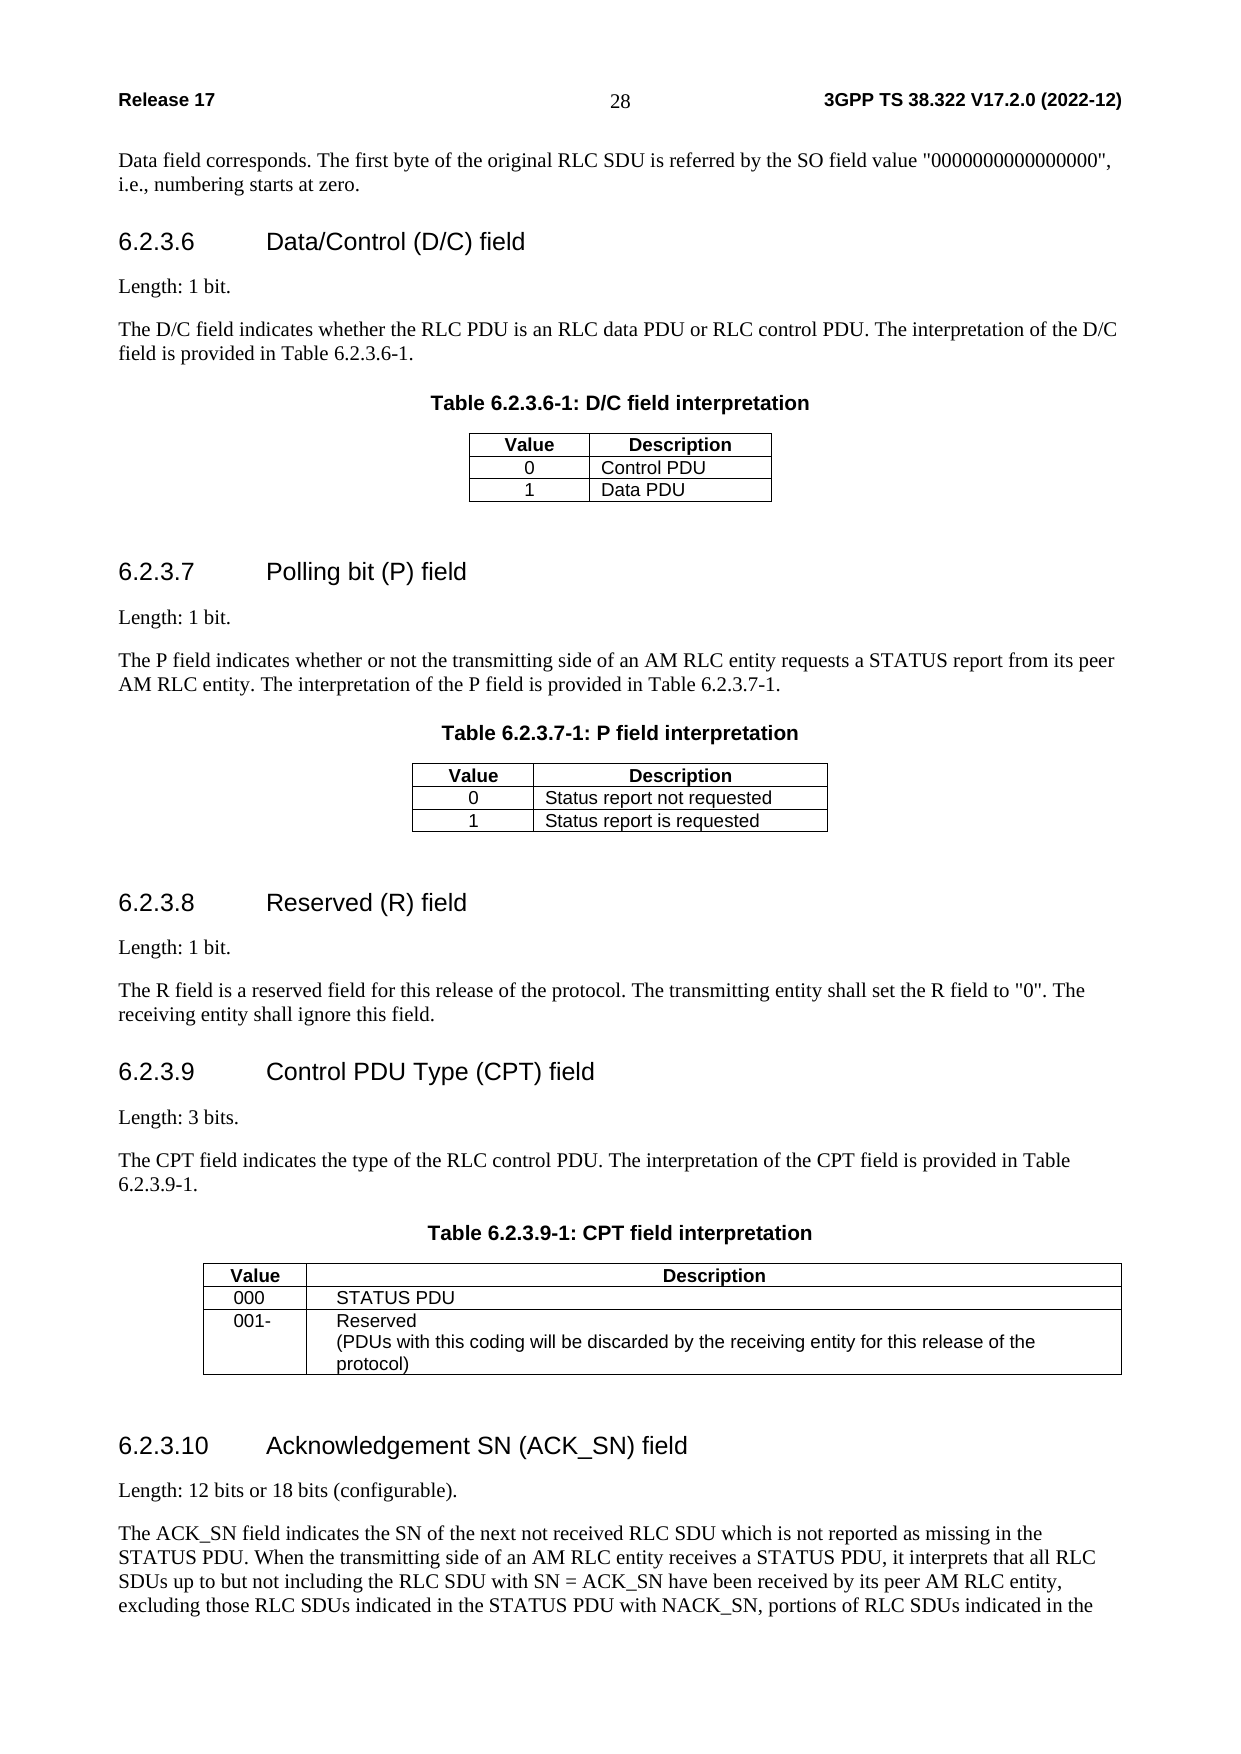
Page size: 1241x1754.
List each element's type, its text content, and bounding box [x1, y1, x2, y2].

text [118, 147, 1122, 196]
table_cell Data PDU [590, 479, 771, 501]
subtitle 6.2.3.9 Control PDU Type (CPT) field [118, 1057, 1122, 1086]
table_cell Reserved (PDUs with this coding will be discarded by the receiving entity for this release of the protocol) [307, 1310, 1121, 1374]
text Length: 1 bit. [118, 935, 1122, 959]
table_header Value [470, 434, 589, 456]
table_header Description [590, 434, 771, 456]
text The R field is a reserved field for this release of the protocol. The transmitting entity shall set the R field to "0". The receiving entity shall ignore this field. [118, 978, 1122, 1026]
table_cell Status report not requested [534, 787, 827, 808]
text Length: 1 bit. [118, 274, 1122, 298]
table_header Value [204, 1264, 306, 1286]
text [118, 1521, 1122, 1617]
table_header Value [413, 764, 533, 786]
text Table 6.2.3.7-1: P field interpretation [118, 721, 1122, 744]
text Length: 1 bit. [118, 605, 1122, 629]
text Length: 12 bits or 18 bits (configurable). [118, 1478, 1122, 1502]
text The D/C field indicates whether the RLC PDU is an RLC data PDU or RLC control PDU. The interpretation of the D/C field is provided in Table 6.2.3.6-1. [118, 317, 1122, 365]
table_cell 1 [470, 479, 589, 501]
subtitle 6.2.3.6 Data/Control (D/C) field [118, 227, 1122, 256]
text Table 6.2.3.6-1: D/C field interpretation [118, 390, 1122, 414]
subtitle 6.2.3.7 Polling bit (P) field [118, 557, 1122, 586]
table_header Description [307, 1264, 1121, 1286]
table_cell 0 [413, 787, 533, 808]
table_header Description [534, 764, 827, 786]
table_cell STATUS PDU [307, 1287, 1121, 1308]
text The P field indicates whether or not the transmitting side of an AM RLC entity requests a STATUS report from its peer AM RLC entity. The interpretation of the P field is provided in Table 6.2.3.7-1. [118, 647, 1122, 696]
table_cell 1 [413, 810, 533, 831]
table_cell Control PDU [590, 457, 771, 478]
subtitle 6.2.3.8 Reserved (R) field [118, 887, 1122, 916]
subtitle 6.2.3.10 Acknowledgement SN (ACK_SN) field [118, 1431, 1122, 1459]
text Table 6.2.3.9-1: CPT field interpretation [118, 1221, 1122, 1244]
text Length: 3 bits. [118, 1105, 1122, 1129]
table_cell 001- [204, 1310, 306, 1374]
table_cell 000 [204, 1287, 306, 1308]
table_cell 0 [470, 457, 589, 478]
text The CPT field indicates the type of the RLC control PDU. The interpretation of the CPT field is provided in Table 6.2.3.9-1. [118, 1147, 1122, 1196]
table_cell Status report is requested [534, 810, 827, 831]
